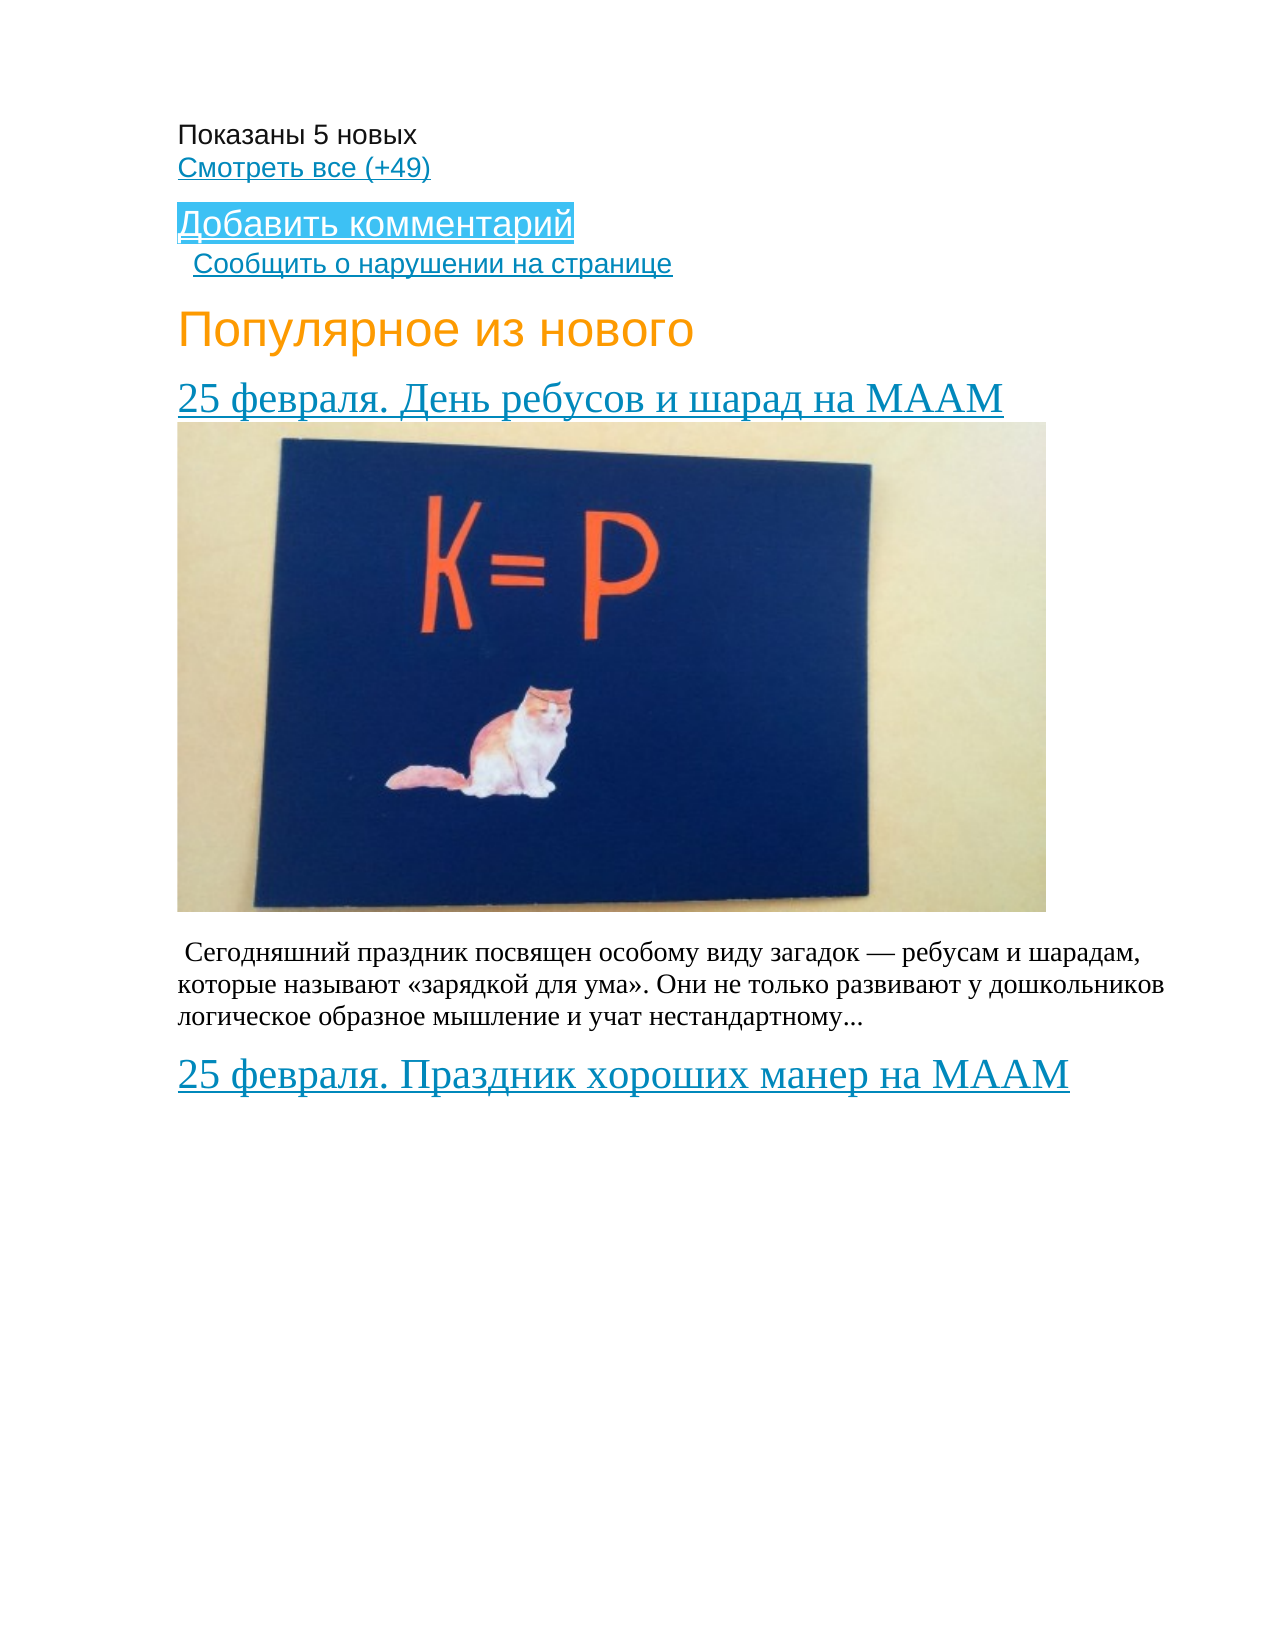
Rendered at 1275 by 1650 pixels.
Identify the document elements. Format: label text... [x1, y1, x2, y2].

table_header 25 февраля. День ребусов и шарад на МААМ Сегодняшний праздник посвящен особому виду загадок — ребусам и шарадам, которые называют «зарядкой для ума». Они не только развивают у дошкольников логическое образное мышление и учат нестандартному... [177, 373, 1186, 1048]
text Показаны 5 новых Смотреть все (+49) [177, 118, 1186, 183]
table_header Добавить комментарий [174, 199, 577, 247]
text Сообщить о нарушении на странице [177, 247, 1186, 279]
table_header 25 февраля. Праздник хороших манер на МААМ Одна из самых мирных и идиллических ситуаций, которую только можно себе представить, – это когда бабушка вяжет, а котёнок возле неё играет клубком шерстяных ниток. Можно не волноваться по такому поводу:... [177, 1049, 1186, 1098]
text Популярное из нового [177, 295, 1186, 357]
picture [177, 422, 1046, 912]
